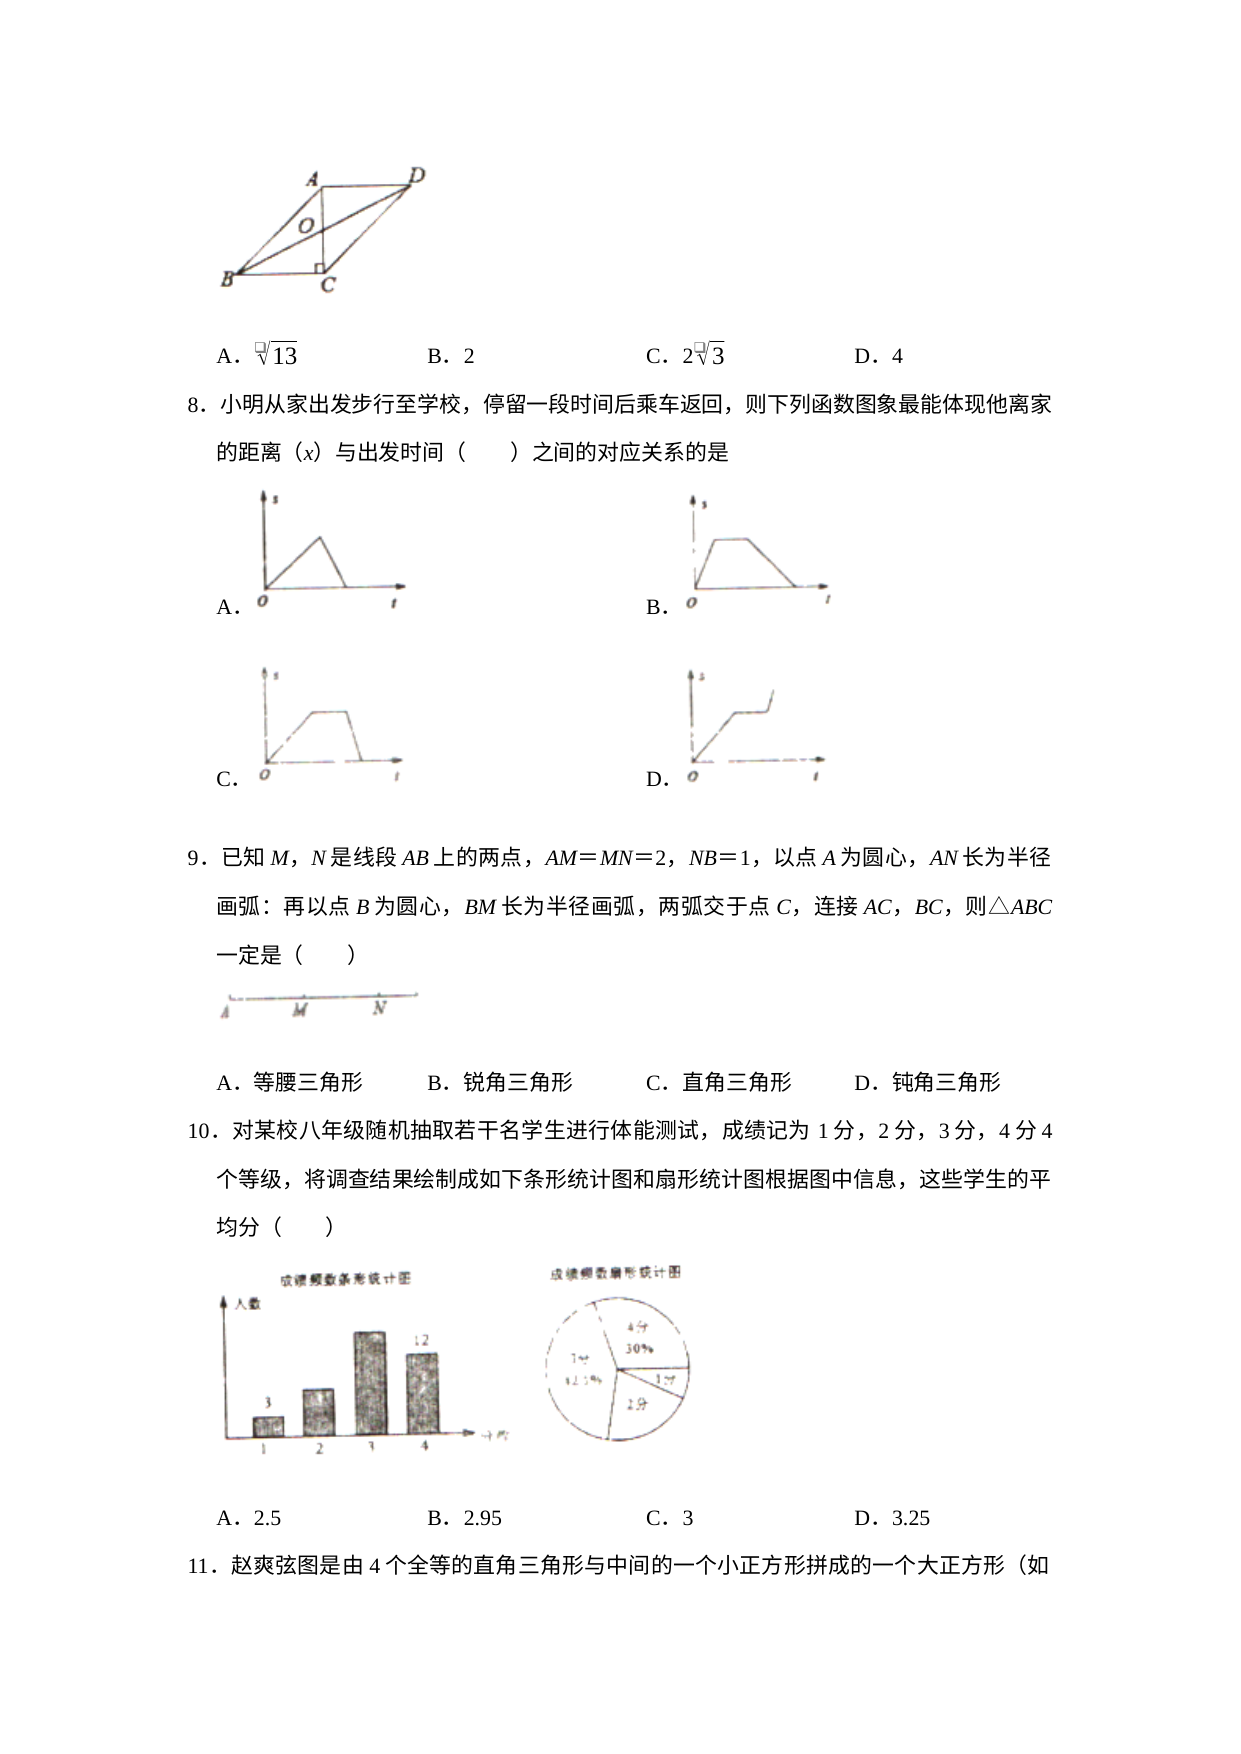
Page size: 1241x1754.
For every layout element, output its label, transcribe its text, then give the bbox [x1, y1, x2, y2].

text A． B．2 C．2 D．4 [187, 338, 1053, 370]
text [187, 1547, 1053, 1580]
text A．等腰三角形 B．锐角三角形 C．直角三角形 D．钝角三角形 [187, 1064, 1053, 1097]
picture [214, 1258, 696, 1459]
text 10．对某校八年级随机抽取若干名学生进行体能测试，成绩记为1分，2分，3分，4分4个等级，将调查结果绘制成如下条形统计图和扇形统计图根据图中信息，这些学生的平均分（ ） [187, 1112, 1053, 1242]
picture [683, 663, 831, 787]
text 9．已知M，N是线段AB上的两点，AM＝MN＝2，NB＝1，以点A为圆心，AN长为半径画弧：再以点B为圆心，BM长为半径画弧，两弧交于点C，连接AC，BC，则△ABC一定是（ ） [187, 840, 1053, 970]
picture [682, 489, 837, 615]
picture [214, 985, 428, 1024]
picture [214, 162, 431, 298]
picture [252, 661, 408, 787]
text 8．小明从家出发步行至学校，停留一段时间后乘车返回，则下列函数图象最能体现他离家的距离（x）与出发时间（ ）之间的对应关系的是 [187, 386, 1053, 467]
picture [253, 483, 412, 615]
text A．2.5 B．2.95 C．3 D．3.25 [187, 1499, 1053, 1532]
